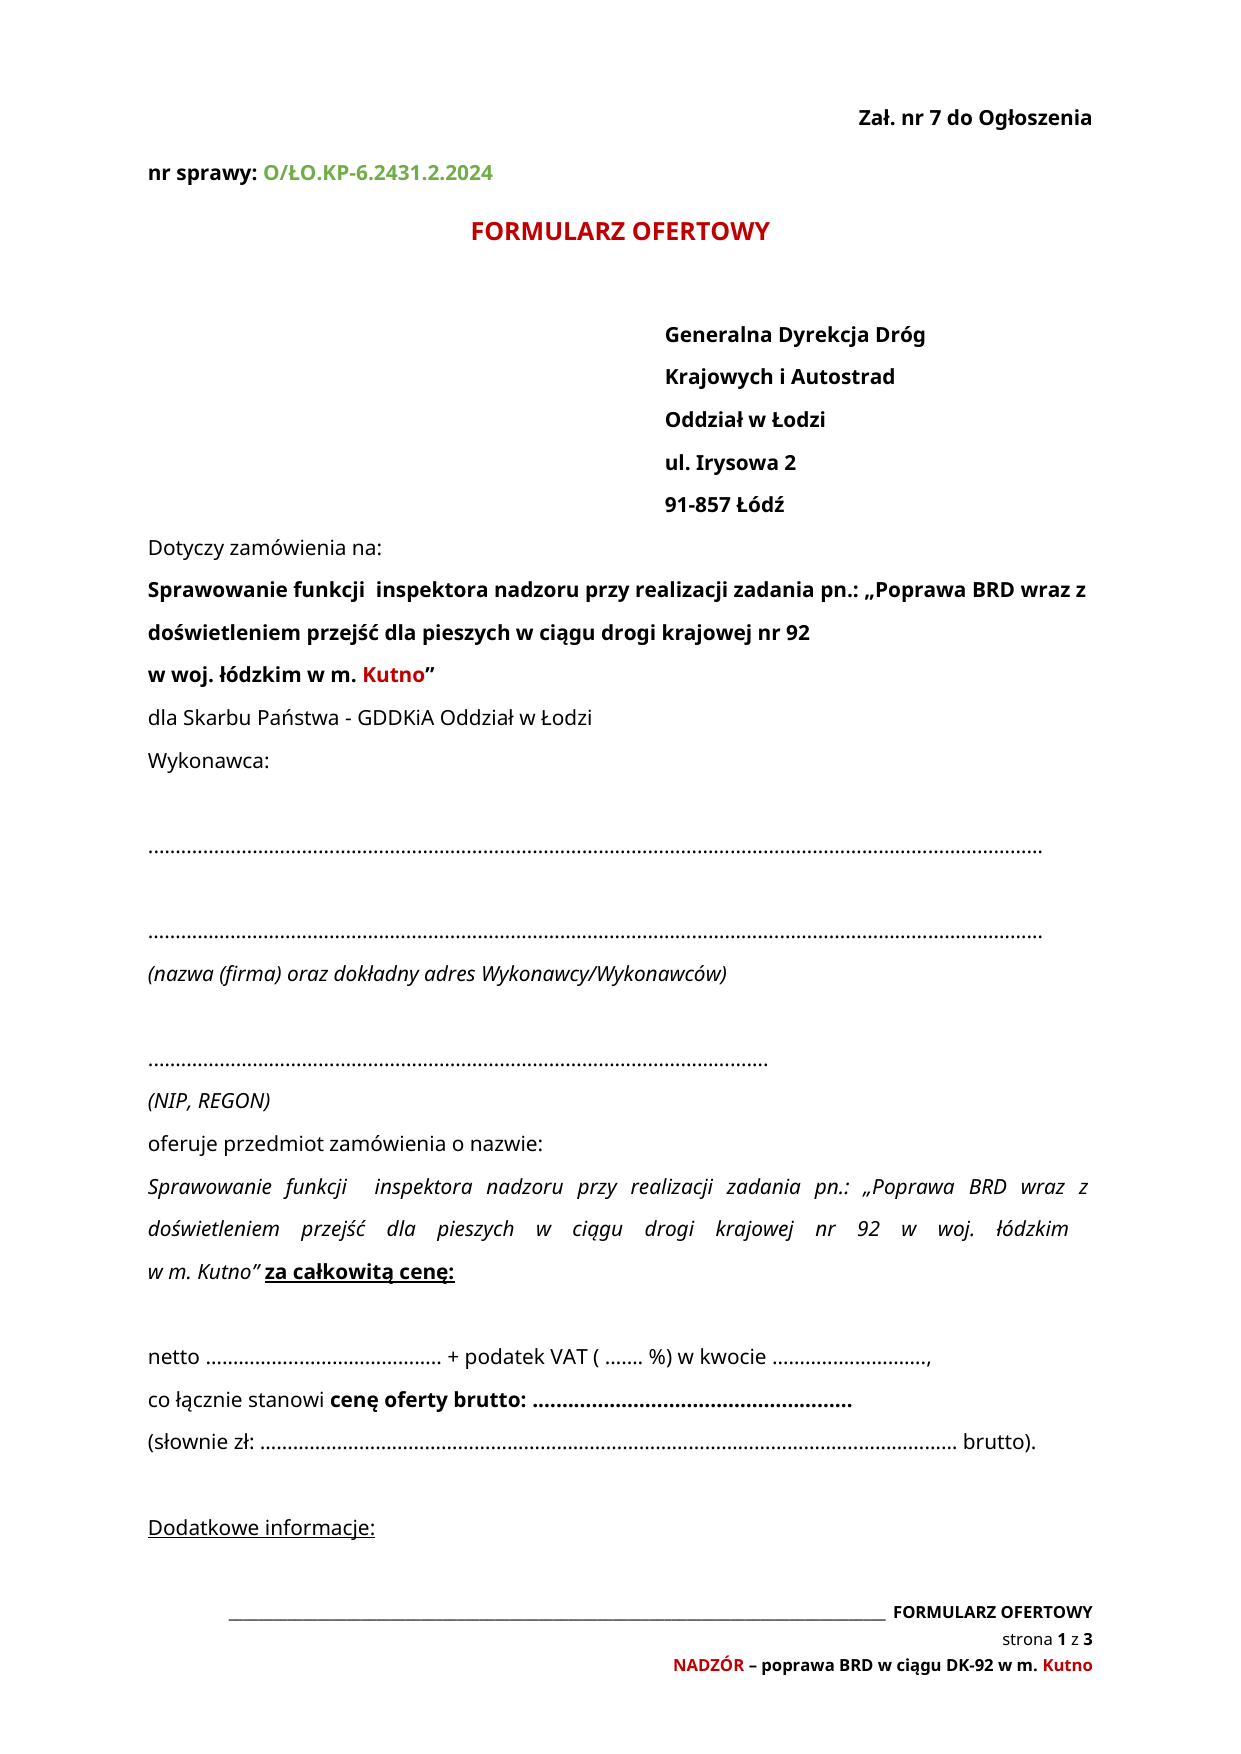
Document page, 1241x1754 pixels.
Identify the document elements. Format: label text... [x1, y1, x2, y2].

text Wykonawca: [148, 746, 1093, 774]
text Dodatkowe informacje: [148, 1513, 1093, 1541]
text FORMULARZ OFERTOWY [148, 214, 1093, 248]
text …………………………………………………………………………………………………….………………………………………… [148, 916, 1093, 945]
text Sprawowanie funkcji inspektora nadzoru przy realizacji zadania pn.: „Poprawa BRD wraz z doświetleniem przejść dla pieszych w ciągu drogi krajowej nr 92 w woj. łódzkim w m. Kutno” za całkowitą cenę: [148, 1172, 1093, 1286]
text nr sprawy: O/ŁO.KP-6.2431.2.2024 [148, 158, 1093, 187]
text 91-857 Łódź [616, 490, 1093, 519]
text Zał. nr 7 do Ogłoszenia [148, 103, 1093, 132]
text Dotyczy zamówienia na: [148, 533, 1093, 561]
text Oddział w Łodzi [616, 405, 1093, 433]
text netto ……………..…………………….. + podatek VAT ( ……. %) w kwocie ………..….…………., co łącznie stanowi cenę oferty brutto: .………………………..…………………… [148, 1342, 1093, 1413]
text .……………………………………………………………………………………………………………………………………………… [148, 831, 1093, 859]
text dla Skarbu Państwa - GDDKiA Oddział w Łodzi [148, 703, 1093, 732]
text Sprawowanie funkcji inspektora nadzoru przy realizacji zadania pn.: „Poprawa BRD wraz z doświetleniem przejść dla pieszych w ciągu drogi krajowej nr 92 w woj. łódzkim w m. Kutno” [148, 575, 1093, 689]
text Generalna Dyrekcja Dróg Krajowych i Autostrad [664, 320, 1093, 391]
text oferuje przedmiot zamówienia o nazwie: [148, 1129, 1093, 1158]
text (NIP, REGON) [148, 1087, 1093, 1115]
text ul. Irysowa 2 [616, 448, 1093, 476]
text .…………………………………………………………………………………………………. [148, 1044, 1093, 1072]
text (nazwa (firma) oraz dokładny adres Wykonawcy/Wykonawców) [148, 959, 1093, 987]
text (słownie zł: ……………………………………………………………………………………………….……………… brutto). [148, 1427, 1093, 1456]
